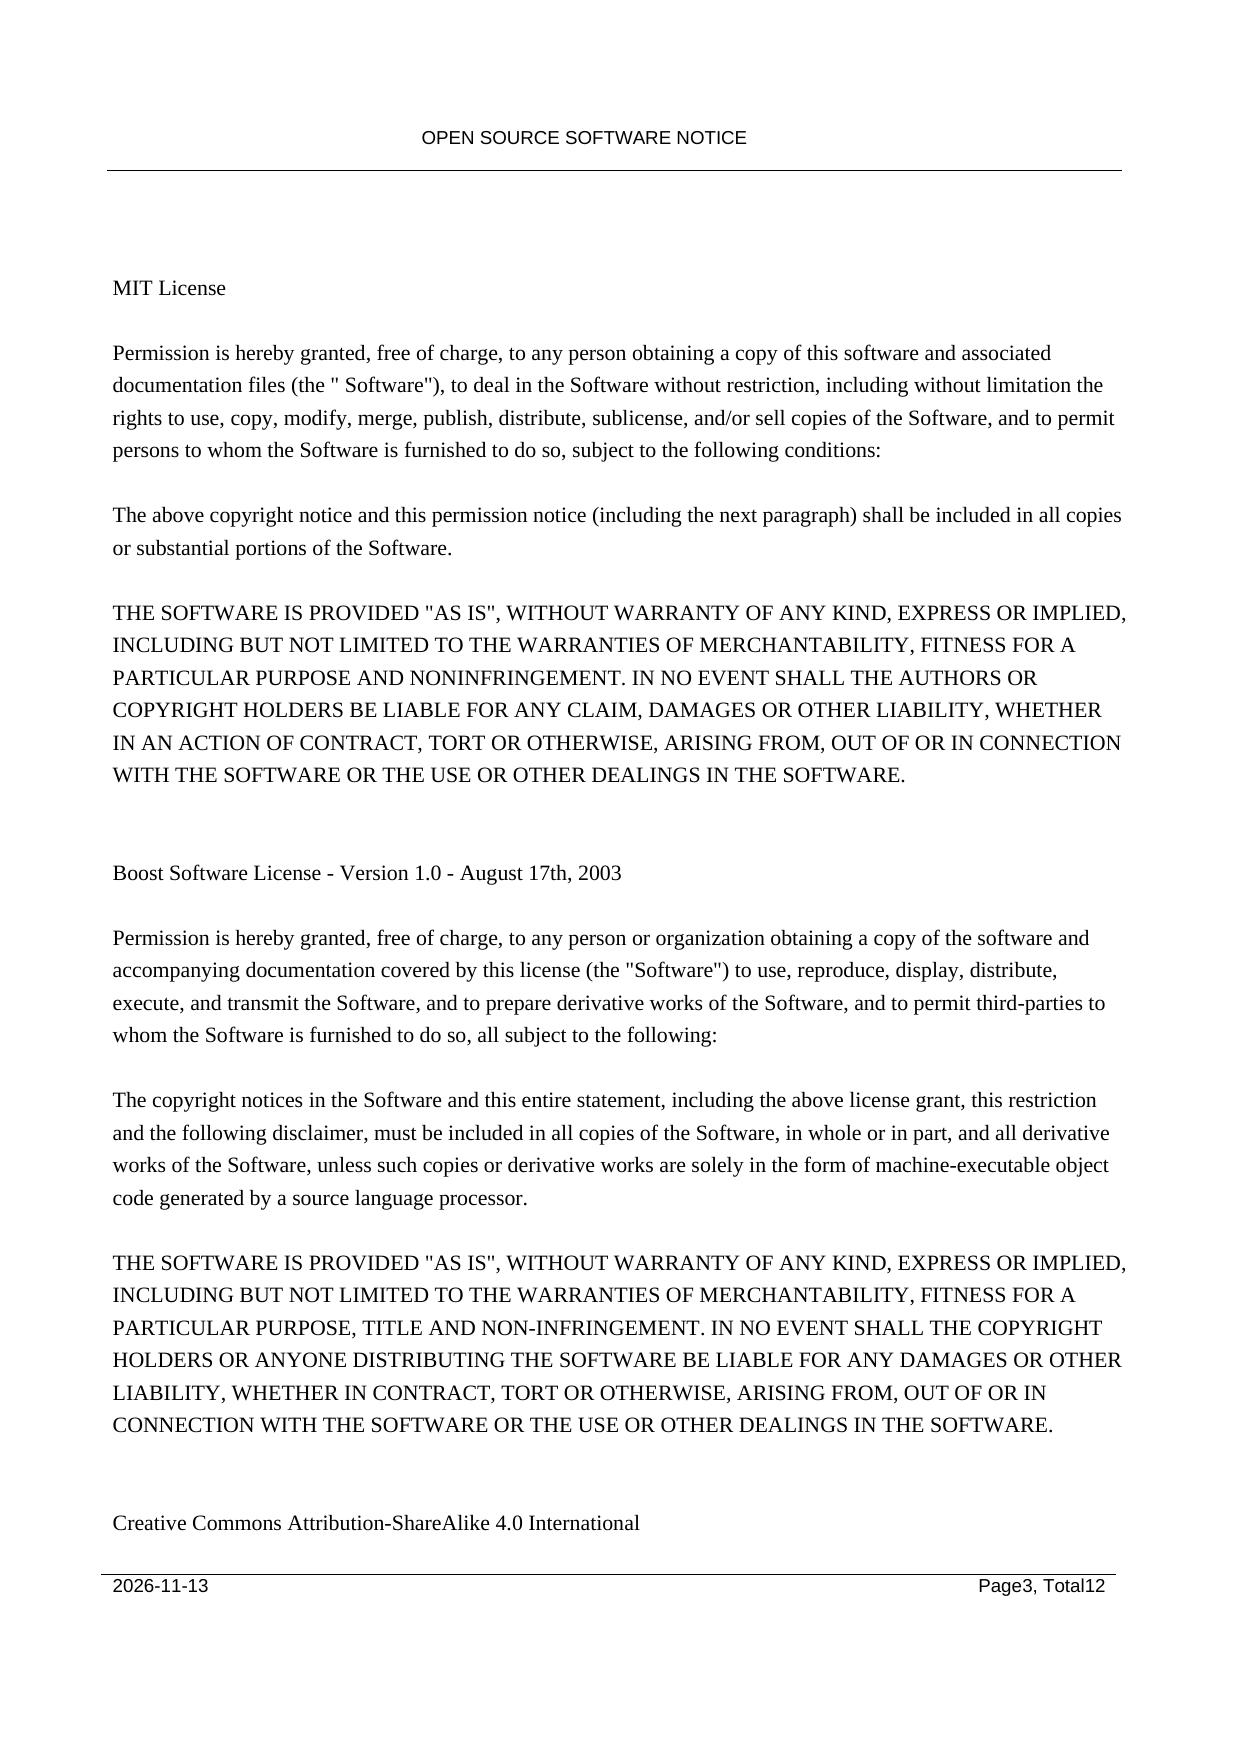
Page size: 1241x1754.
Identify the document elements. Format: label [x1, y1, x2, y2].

text [112, 206, 1128, 1539]
